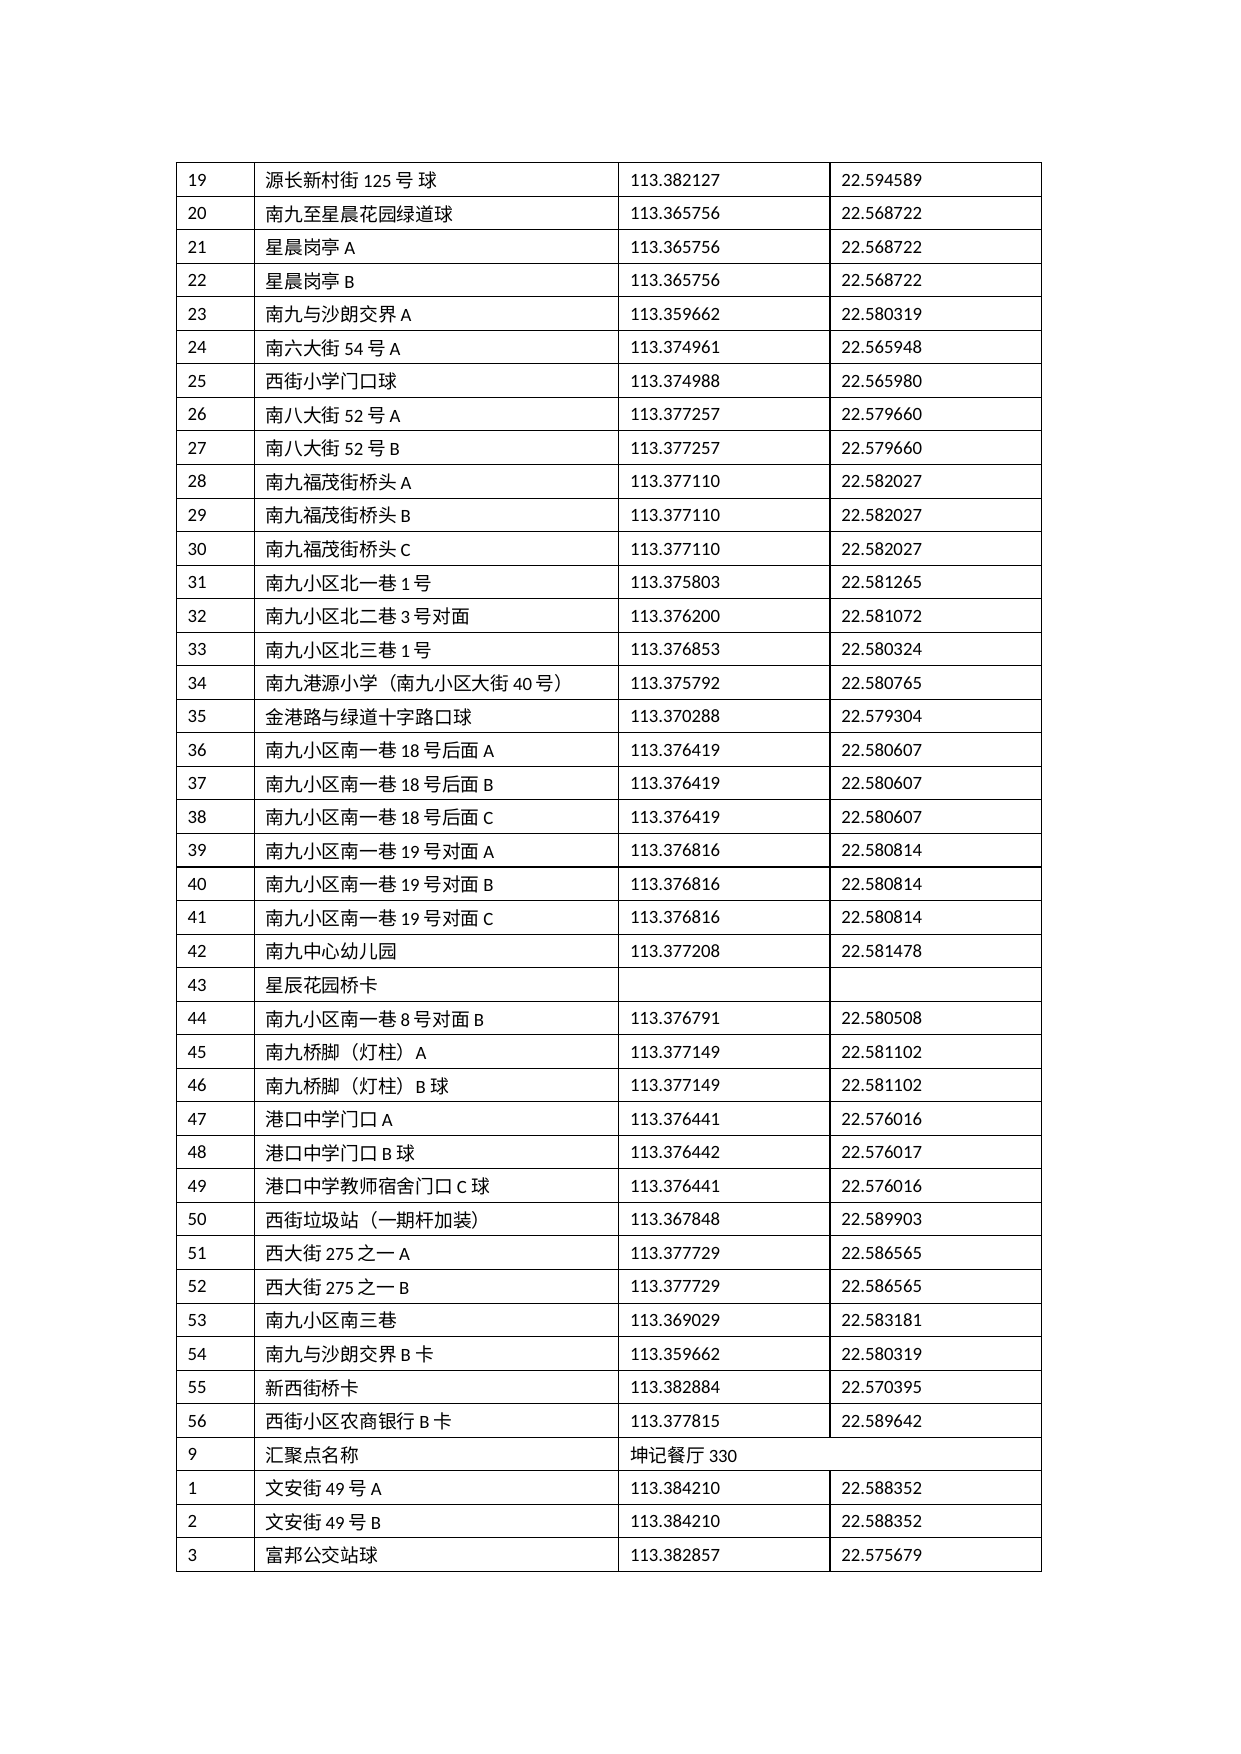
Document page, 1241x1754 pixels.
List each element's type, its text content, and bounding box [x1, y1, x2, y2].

table_cell 113.367848 [619, 1203, 829, 1235]
table_cell 56 [177, 1404, 254, 1437]
table_cell 48 [177, 1136, 254, 1168]
table_cell 113.377208 [619, 935, 829, 967]
table_cell 32 [177, 599, 254, 632]
table_cell 南九小区南一巷18号后面A [255, 733, 618, 766]
table_cell 文安街49号B [255, 1505, 618, 1537]
table_cell 35 [177, 700, 254, 732]
table_cell 113.365756 [619, 230, 829, 263]
table_cell 45 [177, 1035, 254, 1068]
table_cell 2 [177, 1505, 254, 1537]
table_cell 22.580814 [831, 901, 1041, 933]
table_cell 22.583181 [831, 1304, 1041, 1336]
table_cell 西街小学门口球 [255, 364, 618, 397]
table_cell 港口中学教师宿舍门口C 球 [255, 1169, 618, 1202]
table_cell 25 [177, 364, 254, 397]
table_cell 文安街49号A [255, 1471, 618, 1504]
table_cell 113.376791 [619, 1002, 829, 1034]
table_cell 113.365756 [619, 264, 829, 296]
table_cell 42 [177, 935, 254, 967]
table_cell 113.376442 [619, 1136, 829, 1168]
table_cell 24 [177, 331, 254, 363]
table_cell 星晨岗亭A [255, 230, 618, 263]
table_cell 41 [177, 901, 254, 933]
table_cell 113.376419 [619, 733, 829, 766]
table_cell 南九小区南一巷18号后面B [255, 767, 618, 799]
table_cell 22.582027 [831, 465, 1041, 497]
table_cell 113.376419 [619, 800, 829, 833]
table_cell 22.581102 [831, 1069, 1041, 1101]
table_cell 22.580814 [831, 834, 1041, 866]
table_cell 西大街275之一B [255, 1270, 618, 1302]
table_cell 南九福茂街桥头C [255, 532, 618, 564]
table_cell 113.376816 [619, 834, 829, 866]
table_cell 113.359662 [619, 297, 829, 330]
table_cell 南九小区北三巷1号 [255, 633, 618, 665]
table_cell 南九至星晨花园绿道球 [255, 197, 618, 229]
table_cell 南九小区北一巷1号 [255, 566, 618, 598]
table_cell 南九小区北二巷3号对面 [255, 599, 618, 632]
table_cell 22.576016 [831, 1102, 1041, 1135]
table_cell 南九小区南一巷19号对面C [255, 901, 618, 933]
table_cell 113.370288 [619, 700, 829, 732]
table_cell 31 [177, 566, 254, 598]
table_cell [619, 968, 829, 1001]
table_cell 西街垃圾站（一期杆加装） [255, 1203, 618, 1235]
table_cell 22.581072 [831, 599, 1041, 632]
table_cell 113.375803 [619, 566, 829, 598]
table_cell 22.568722 [831, 264, 1041, 296]
table_cell 南九小区南一巷8号对面B [255, 1002, 618, 1034]
table_cell 29 [177, 499, 254, 531]
table_cell 坤记餐厅330 [619, 1438, 1041, 1470]
table_cell 22.588352 [831, 1505, 1041, 1537]
table_cell 43 [177, 968, 254, 1001]
table_cell 南八大街52号A [255, 398, 618, 430]
table_cell 113.376816 [619, 901, 829, 933]
table_cell 1 [177, 1471, 254, 1504]
table_cell 22.581102 [831, 1035, 1041, 1068]
table_cell 22.580607 [831, 767, 1041, 799]
table_cell 113.377110 [619, 465, 829, 497]
table_cell 南九小区南一巷19号对面A [255, 834, 618, 866]
table_cell 港口中学门口B 球 [255, 1136, 618, 1168]
table_cell 南九桥脚（灯柱）A [255, 1035, 618, 1068]
table_cell 113.384210 [619, 1505, 829, 1537]
table_cell 50 [177, 1203, 254, 1235]
table_cell 富邦公交站球 [255, 1538, 618, 1571]
table_cell 星辰花园桥卡 [255, 968, 618, 1001]
table_cell 113.376200 [619, 599, 829, 632]
table_cell 113.382884 [619, 1371, 829, 1403]
table_cell 22.576017 [831, 1136, 1041, 1168]
table_cell 54 [177, 1337, 254, 1369]
table_cell 22.579660 [831, 398, 1041, 430]
table_cell 22.570395 [831, 1371, 1041, 1403]
table_cell 22.586565 [831, 1236, 1041, 1269]
table_cell 47 [177, 1102, 254, 1135]
table_cell 源长新村街125号 球 [255, 163, 618, 196]
table_cell 113.374961 [619, 331, 829, 363]
table_cell 113.376441 [619, 1102, 829, 1135]
table_cell 22.580508 [831, 1002, 1041, 1034]
table_cell 南九福茂街桥头A [255, 465, 618, 497]
table_cell 49 [177, 1169, 254, 1202]
table_cell 南九桥脚（灯柱）B 球 [255, 1069, 618, 1101]
table_cell 113.382127 [619, 163, 829, 196]
table_cell 113.359662 [619, 1337, 829, 1369]
table_cell 22.580319 [831, 297, 1041, 330]
table_cell 39 [177, 834, 254, 866]
table_cell 51 [177, 1236, 254, 1269]
table_cell 46 [177, 1069, 254, 1101]
table_cell 113.377149 [619, 1069, 829, 1101]
table_cell 22.580765 [831, 666, 1041, 699]
table_cell 3 [177, 1538, 254, 1571]
table_cell 113.369029 [619, 1304, 829, 1336]
table_cell 金港路与绿道十字路口球 [255, 700, 618, 732]
table_cell 34 [177, 666, 254, 699]
table_cell 22.579304 [831, 700, 1041, 732]
table_cell 55 [177, 1371, 254, 1403]
table_cell 52 [177, 1270, 254, 1302]
table_cell 22.582027 [831, 532, 1041, 564]
table_cell 22.565948 [831, 331, 1041, 363]
table_cell 南六大街54号A [255, 331, 618, 363]
table_cell 113.365756 [619, 197, 829, 229]
table_cell 113.377729 [619, 1236, 829, 1269]
table_cell 南九小区南一巷18号后面C [255, 800, 618, 833]
table_cell 新西街桥卡 [255, 1371, 618, 1403]
table_cell 44 [177, 1002, 254, 1034]
table_cell 28 [177, 465, 254, 497]
table_cell 22.588352 [831, 1471, 1041, 1504]
table_cell 113.384210 [619, 1471, 829, 1504]
table_cell 27 [177, 431, 254, 464]
table_cell 22 [177, 264, 254, 296]
table_cell 30 [177, 532, 254, 564]
table_cell 26 [177, 398, 254, 430]
table_cell 53 [177, 1304, 254, 1336]
table_cell 22.580324 [831, 633, 1041, 665]
table_cell 22.565980 [831, 364, 1041, 397]
table_cell 113.374988 [619, 364, 829, 397]
table_cell 19 [177, 163, 254, 196]
table_cell 22.575679 [831, 1538, 1041, 1571]
table_cell 22.580607 [831, 800, 1041, 833]
table_cell 113.376816 [619, 868, 829, 900]
table_cell 22.568722 [831, 230, 1041, 263]
table_cell 南八大街52号B [255, 431, 618, 464]
table_cell 南九小区南一巷19号对面B [255, 868, 618, 900]
table_cell 22.580814 [831, 868, 1041, 900]
table_cell 22.576016 [831, 1169, 1041, 1202]
table_cell 33 [177, 633, 254, 665]
table_cell 南九港源小学（南九小区大街40号） [255, 666, 618, 699]
table_cell 22.581265 [831, 566, 1041, 598]
table_cell 36 [177, 733, 254, 766]
table_cell 南九福茂街桥头B [255, 499, 618, 531]
table_cell 22.581478 [831, 935, 1041, 967]
table_cell 22.582027 [831, 499, 1041, 531]
table_cell 40 [177, 868, 254, 900]
table_cell [831, 968, 1041, 1001]
table_cell 20 [177, 197, 254, 229]
table_cell 113.376853 [619, 633, 829, 665]
table_cell 113.376419 [619, 767, 829, 799]
table_cell 汇聚点名称 [255, 1438, 618, 1470]
table_cell 南九中心幼儿园 [255, 935, 618, 967]
table_cell 113.377257 [619, 431, 829, 464]
table_cell 西大街275之一A [255, 1236, 618, 1269]
table_cell 22.594589 [831, 163, 1041, 196]
table_cell 113.377149 [619, 1035, 829, 1068]
table_cell 113.377815 [619, 1404, 829, 1437]
table_cell 9 [177, 1438, 254, 1470]
table_cell 西街小区农商银行B 卡 [255, 1404, 618, 1437]
table_cell 22.580319 [831, 1337, 1041, 1369]
table_cell 星晨岗亭B [255, 264, 618, 296]
table_cell 37 [177, 767, 254, 799]
table_cell 113.376441 [619, 1169, 829, 1202]
table_cell 23 [177, 297, 254, 330]
table_cell 113.377257 [619, 398, 829, 430]
table_cell 22.579660 [831, 431, 1041, 464]
table_cell 113.377110 [619, 532, 829, 564]
table_cell 22.589642 [831, 1404, 1041, 1437]
table_cell 113.377110 [619, 499, 829, 531]
table_cell 22.568722 [831, 197, 1041, 229]
table_cell 38 [177, 800, 254, 833]
table_cell 113.377729 [619, 1270, 829, 1302]
table_cell 113.382857 [619, 1538, 829, 1571]
table_cell 22.589903 [831, 1203, 1041, 1235]
table_cell 22.586565 [831, 1270, 1041, 1302]
table_cell 21 [177, 230, 254, 263]
table_cell 22.580607 [831, 733, 1041, 766]
table_cell 南九小区南三巷 [255, 1304, 618, 1336]
table_cell 南九与沙朗交界A [255, 297, 618, 330]
table_cell 113.375792 [619, 666, 829, 699]
table_cell 南九与沙朗交界B 卡 [255, 1337, 618, 1369]
table_cell 港口中学门口A [255, 1102, 618, 1135]
